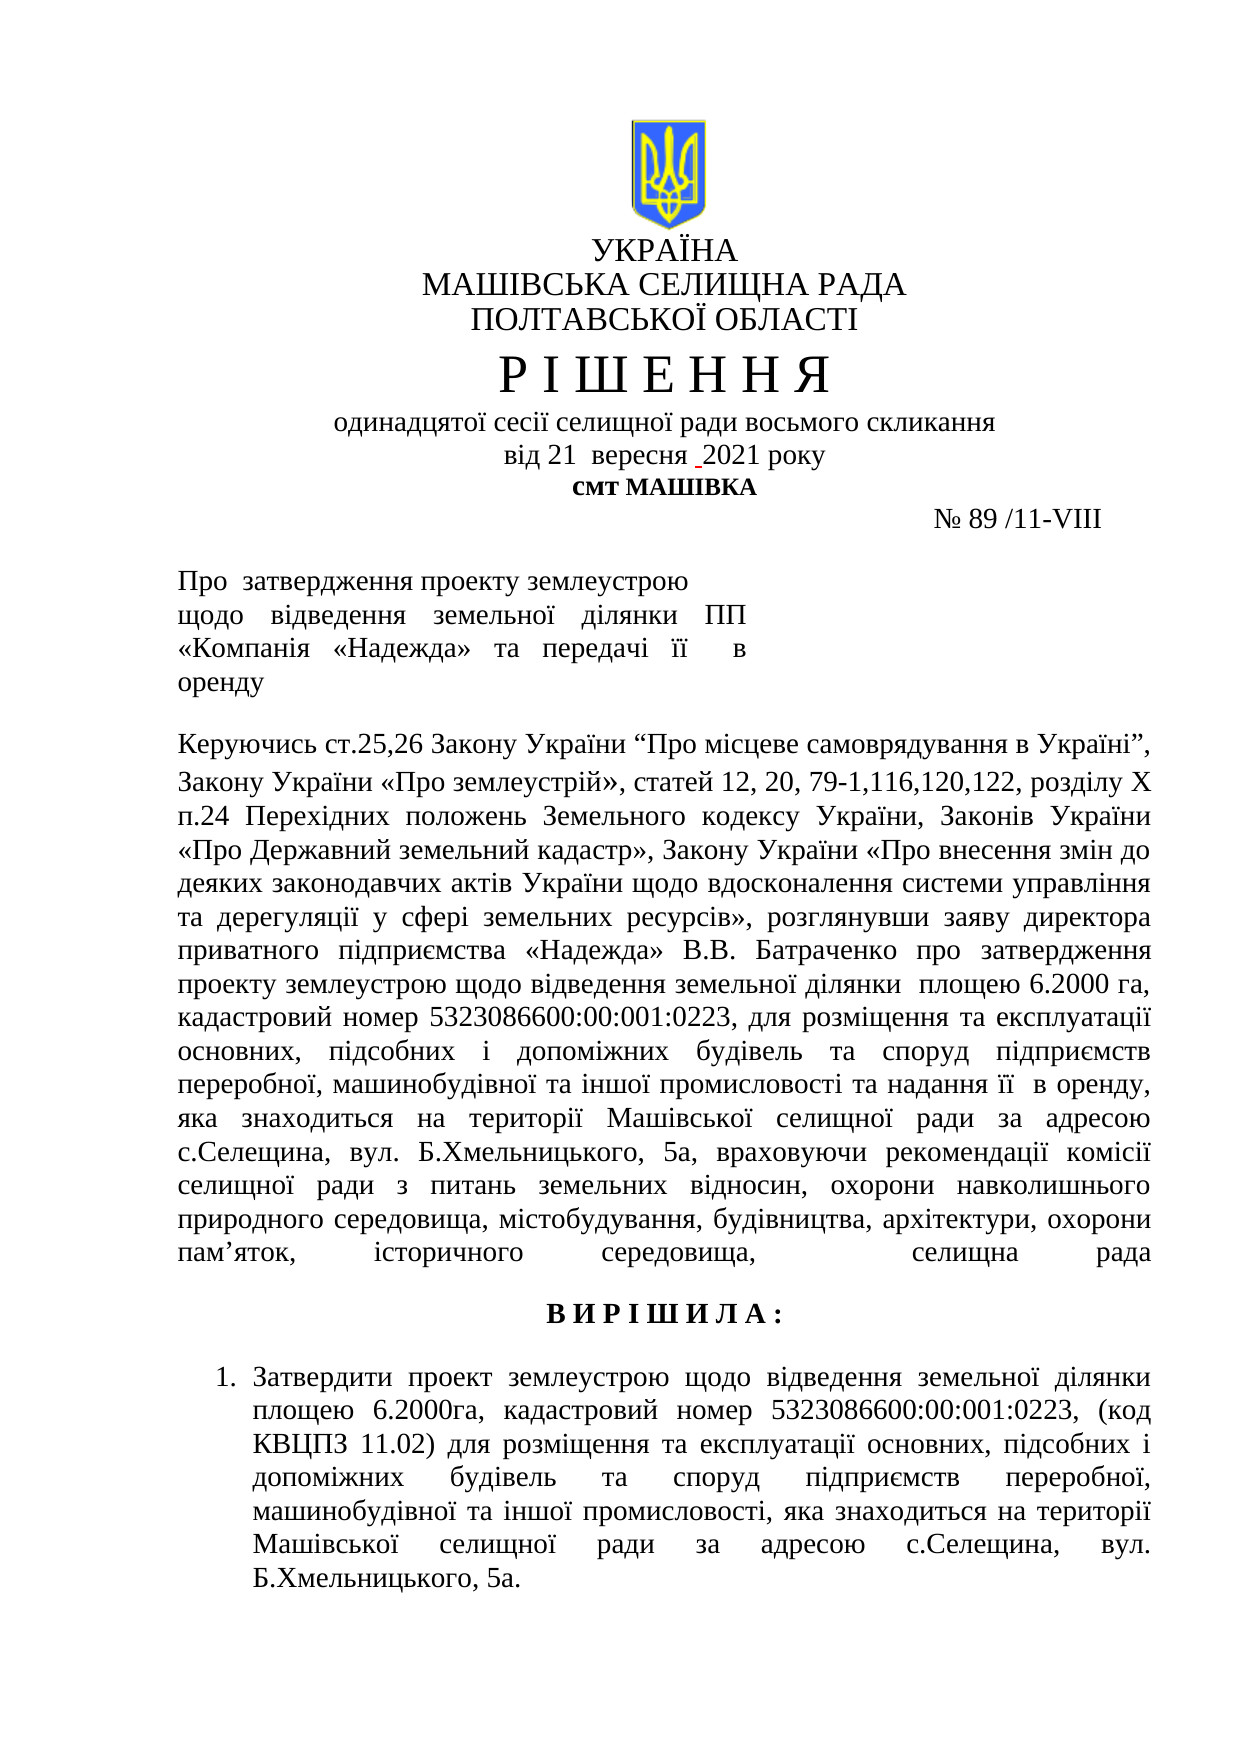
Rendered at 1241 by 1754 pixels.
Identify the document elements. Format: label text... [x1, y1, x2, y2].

text МАШІВСЬКА СЕЛИЩНА РАДА [177, 268, 1152, 303]
text Керуючись ст.25,26 Закону України “Про місцеве самоврядування в Україні”, Закону України «Про землеустрій», статей 12, 20, 79-1,116,120,122, розділу X п.24 Перехідних положень Земельного кодексу України, Законів України «Про Державний земельний кадастр», Закону України «Про внесення змін до деяких законодавчих актів України щодо вдосконалення системи управління та дерегуляції у сфері земельних ресурсів», розглянувши заяву директора приватного підприємства «Надежда» В.В. Батраченко про затвердження проекту землеустрою щодо відведення земельної ділянки площею 6.2000 га, кадастровий номер 5323086600:00:001:0223, для розміщення та експлуатації основних, підсобних і допоміжних будівель та споруд підприємств переробної, машинобудівної та іншої промисловості та надання її в оренду, яка знаходиться на території Машівської селищної ради за адресою с.Селещина, вул. Б.Хмельницького, 5а, враховуючи рекомендації комісії селищної ради з питань земельних відносин, охорони навколишнього природного середовища, містобудування, будівництва, архітектури, охорони пам’яток, історичного середовища, селищна рада [177, 726, 1152, 1297]
list смт МАШІВКА [177, 471, 1152, 501]
list від 21 вересня 2021 року [177, 437, 1152, 471]
table_header Про затвердження проекту землеустрою щодо відведення земельної ділянки ПП «Компанія «Надежда» та передачі її в оренду [166, 564, 758, 698]
text В И Р І Ш И Л А : [177, 1297, 1152, 1330]
text УКРАЇНА [177, 234, 1152, 268]
text № 89 /11-VІІІ [177, 501, 1152, 535]
list одинадцятої сесії селищної ради восьмого скликання [177, 404, 1152, 437]
text ПОЛТАВСЬКОЇ ОБЛАСТІ [177, 303, 1152, 337]
subtitle Р І Ш Е Н Н Я [177, 348, 1152, 404]
list Затвердити проект землеустрою щодо відведення земельної ділянки площею 6.2000га, кадастровий номер 5323086600:00:001:0223, (код КВЦПЗ 11.02) для розміщення та експлуатації основних, підсобних і допоміжних будівель та споруд підприємств переробної, машинобудівної та іншої промисловості, яка знаходиться на території Машівської селищної ради за адресою с.Селещина, вул. Б.Хмельницького, 5а. [215, 1359, 1152, 1594]
